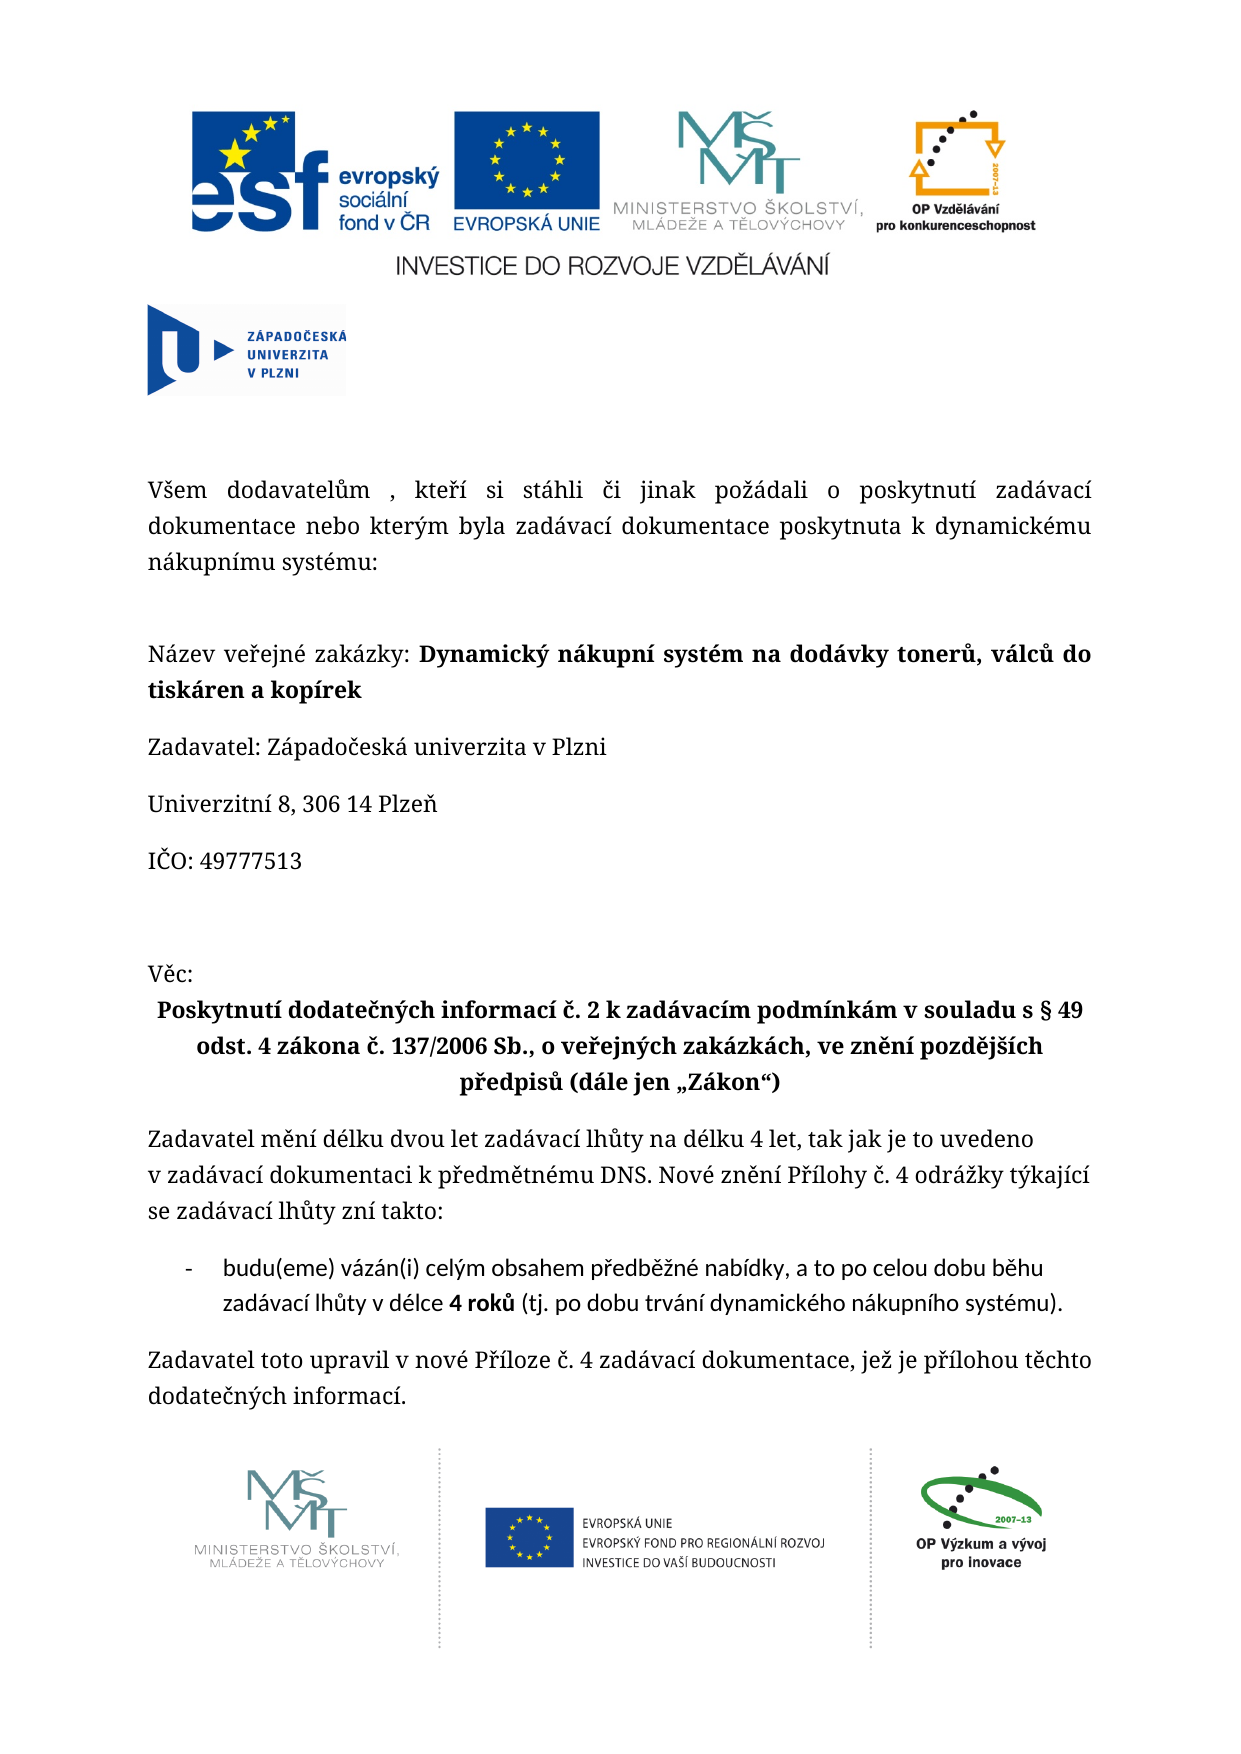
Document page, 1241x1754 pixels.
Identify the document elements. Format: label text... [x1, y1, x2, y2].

text Všem dodavatelům , kteří si stáhli či jinak požádali o poskytnutí zadávací dokumentace nebo kterým byla zadávací dokumentace poskytnuta k dynamickému nákupnímu systému: [148, 474, 1093, 577]
text Zadavatel toto upravil v nové Příloze č. 4 zadávací dokumentace, jež je přílohou těchto dodatečných informací. [148, 1344, 1093, 1411]
text Zadavatel: Západočeská univerzita v Plzni [148, 731, 1093, 762]
picture [147, 1415, 1093, 1681]
text IČO: 49777513 [148, 845, 1093, 876]
text Věc: [148, 958, 1093, 989]
text Poskytnutí dodatečných informací č. 2 k zadávacím podmínkám v souladu s § 49 odst. 4 zákona č. 137/2006 Sb., o veřejných zakázkách, ve znění pozdějších předpisů (dále jen „Zákon“) [148, 994, 1093, 1097]
text Zadavatel mění délku dvou let zadávací lhůty na délku 4 let, tak jak je to uvedeno v zadávací dokumentaci k předmětnému DNS. Nové znění Přílohy č. 4 odrážky týkající se zadávací lhůty zní takto: [148, 1123, 1093, 1226]
text Univerzitní 8, 306 14 Plzeň [148, 788, 1093, 819]
list budu(eme) vázán(i) celým obsahem předběžné nabídky, a to po celou dobu běhu zadávací lhůty v délce 4 roků (tj. po dobu trvání dynamického nákupního systému). [185, 1251, 1093, 1319]
picture [147, 73, 1093, 396]
text Název veřejné zakázky: Dynamický nákupní systém na dodávky tonerů, válců do tiskáren a kopírek [148, 638, 1093, 706]
